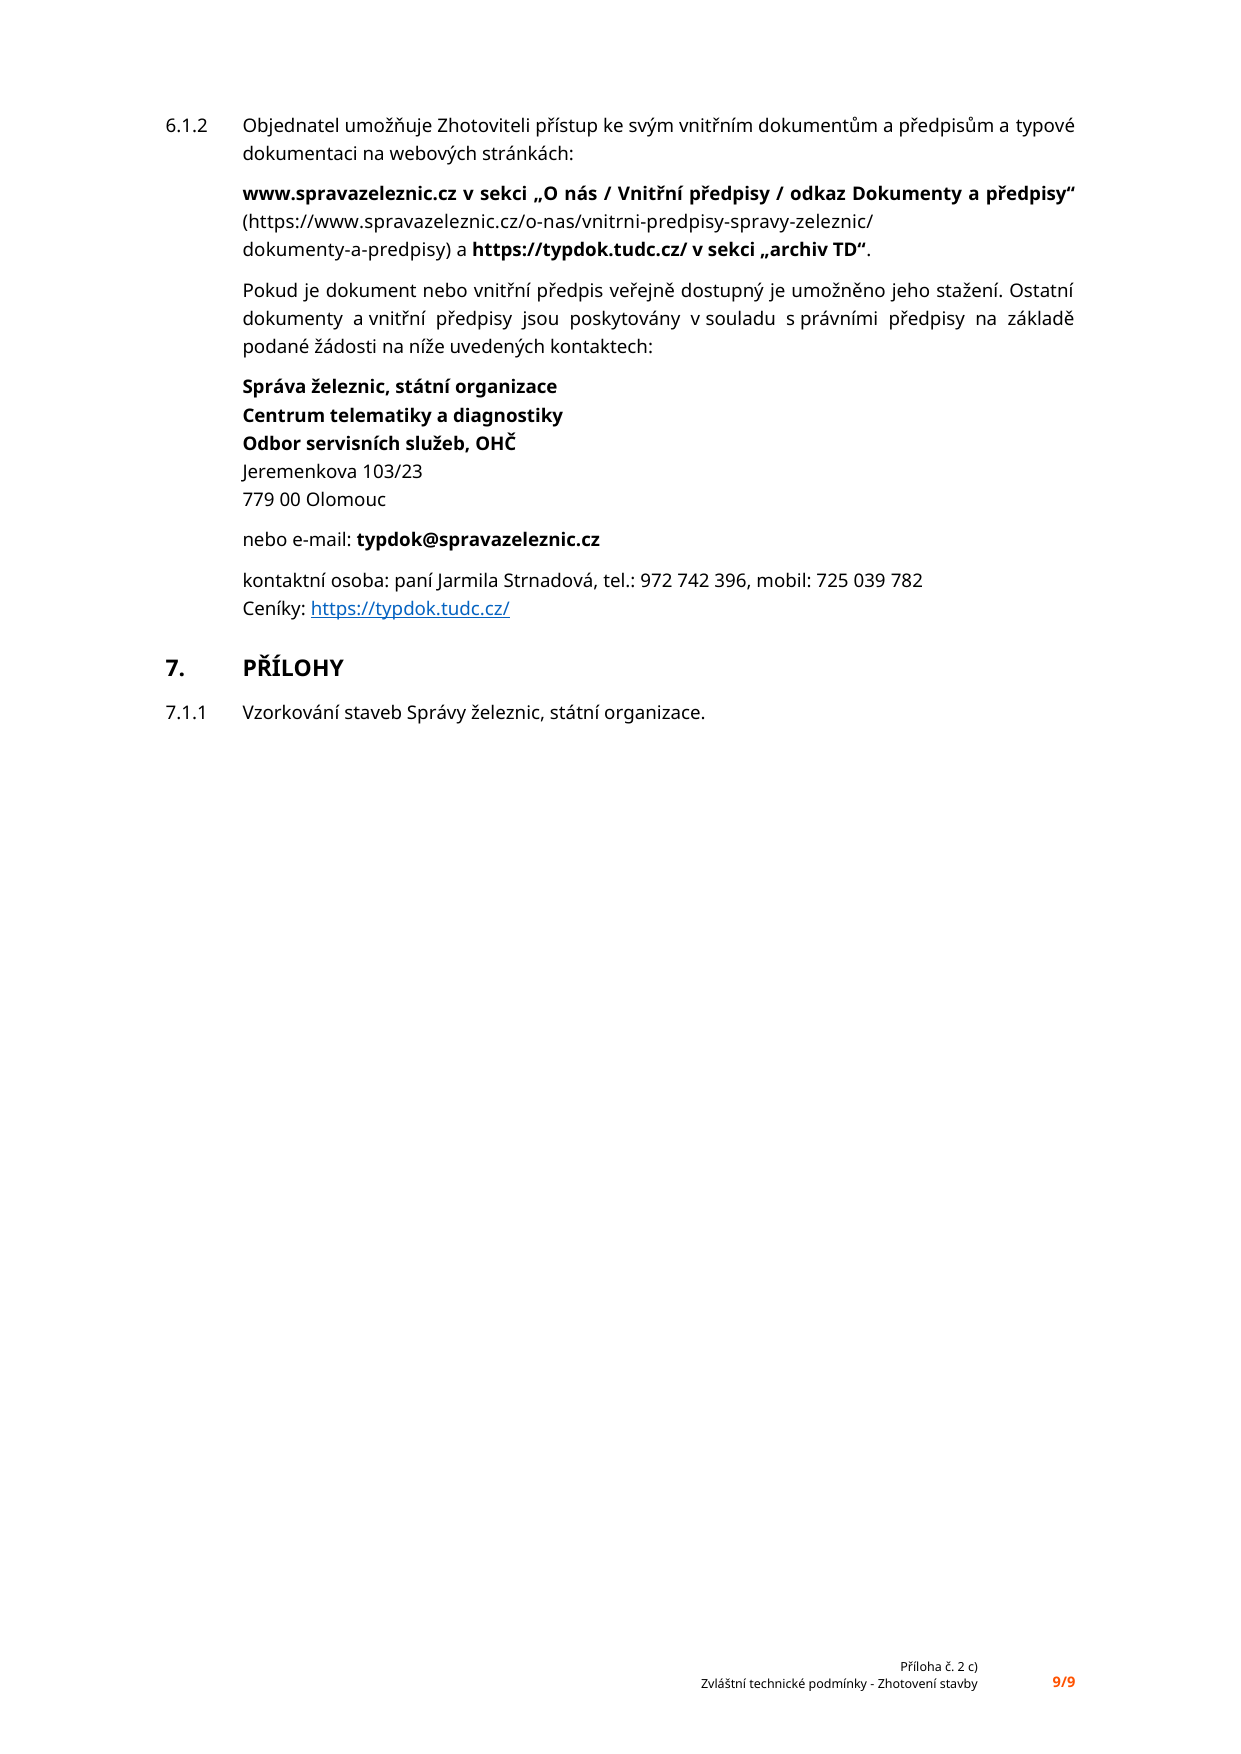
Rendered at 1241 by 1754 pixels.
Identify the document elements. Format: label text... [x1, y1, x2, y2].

text Odbor servisních služeb, OHČ [242, 430, 1075, 455]
text Vzorkování staveb Správy železnic, státní organizace. [165, 699, 1075, 724]
text nebo e-mail: typdok@spravazeleznic.cz [242, 526, 1075, 552]
text Pokud je dokument nebo vnitřní předpis veřejně dostupný je umožněno jeho stažení. Ostatní dokumenty a vnitřní předpisy jsou poskytovány v souladu s právními předpisy na základě podané žádosti na níže uvedených kontaktech: [242, 277, 1075, 359]
text Ceníky: https://typdok.tudc.cz/ [242, 595, 1075, 621]
text Správa železnic, státní organizace [242, 374, 1075, 399]
text 779 00 Olomouc [242, 486, 1075, 511]
text Objednatel umožňuje Zhotoviteli přístup ke svým vnitřním dokumentům a předpisům a typové dokumentaci na webových stránkách: [165, 112, 1075, 166]
text Centrum telematiky a diagnostiky [242, 402, 1075, 427]
text www.spravazeleznic.cz v sekci „O nás / Vnitřní předpisy / odkaz Dokumenty a předpisy“ (https://www.spravazeleznic.cz/o-nas/vnitrni-predpisy-spravy-zeleznic/ dokumenty-a-predpisy) a https://typdok.tudc.cz/ v sekci „archiv TD“. [242, 181, 1075, 262]
text kontaktní osoba: paní Jarmila Strnadová, tel.: 972 742 396, mobil: 725 039 782 [242, 567, 1075, 592]
text Jeremenkova 103/23 [242, 458, 1075, 483]
text PŘÍLOHY [165, 652, 1075, 683]
